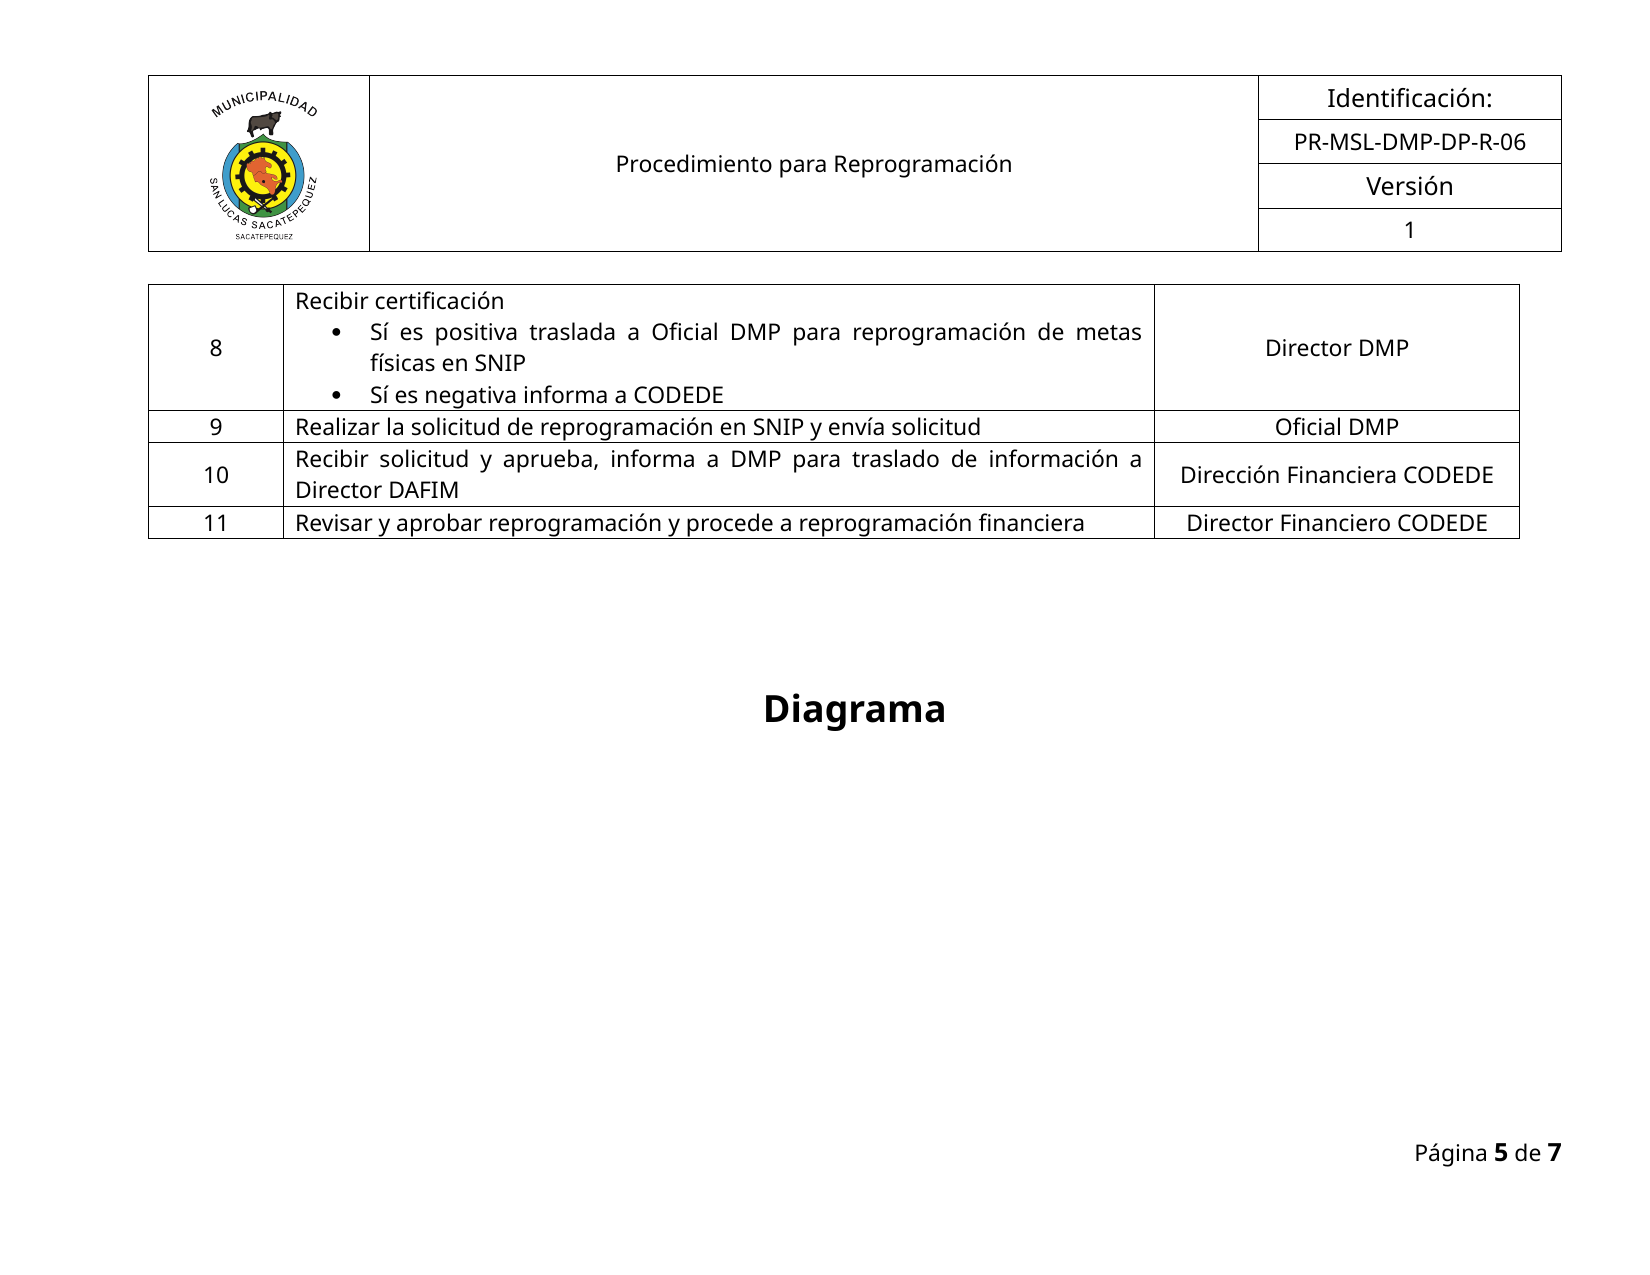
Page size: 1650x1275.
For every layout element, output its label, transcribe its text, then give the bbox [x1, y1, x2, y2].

table_cell Director Financiero CODEDE [1155, 507, 1519, 538]
table_cell Recibir certificación Sí es positiva traslada a Oficial DMP para reprogramación de metas físicas en SNIP Sí es negativa informa a CODEDE [284, 285, 1154, 410]
picture [210, 91, 317, 240]
table_cell Oficial DMP [1155, 411, 1519, 442]
table_cell Revisar y aprobar reprogramación y procede a reprogramación financiera [284, 507, 1154, 538]
table_cell 8 [149, 285, 283, 410]
table_cell 9 [149, 411, 283, 442]
text Diagrama [148, 682, 1561, 733]
table_cell 10 [149, 443, 283, 506]
table_cell 11 [149, 507, 283, 538]
table_cell Realizar la solicitud de reprogramación en SNIP y envía solicitud [284, 411, 1154, 442]
table_cell Dirección Financiera CODEDE [1155, 443, 1519, 506]
table_cell Recibir solicitud y aprueba, informa a DMP para traslado de información a Director DAFIM [284, 443, 1154, 506]
table_cell Director DMP [1155, 285, 1519, 410]
